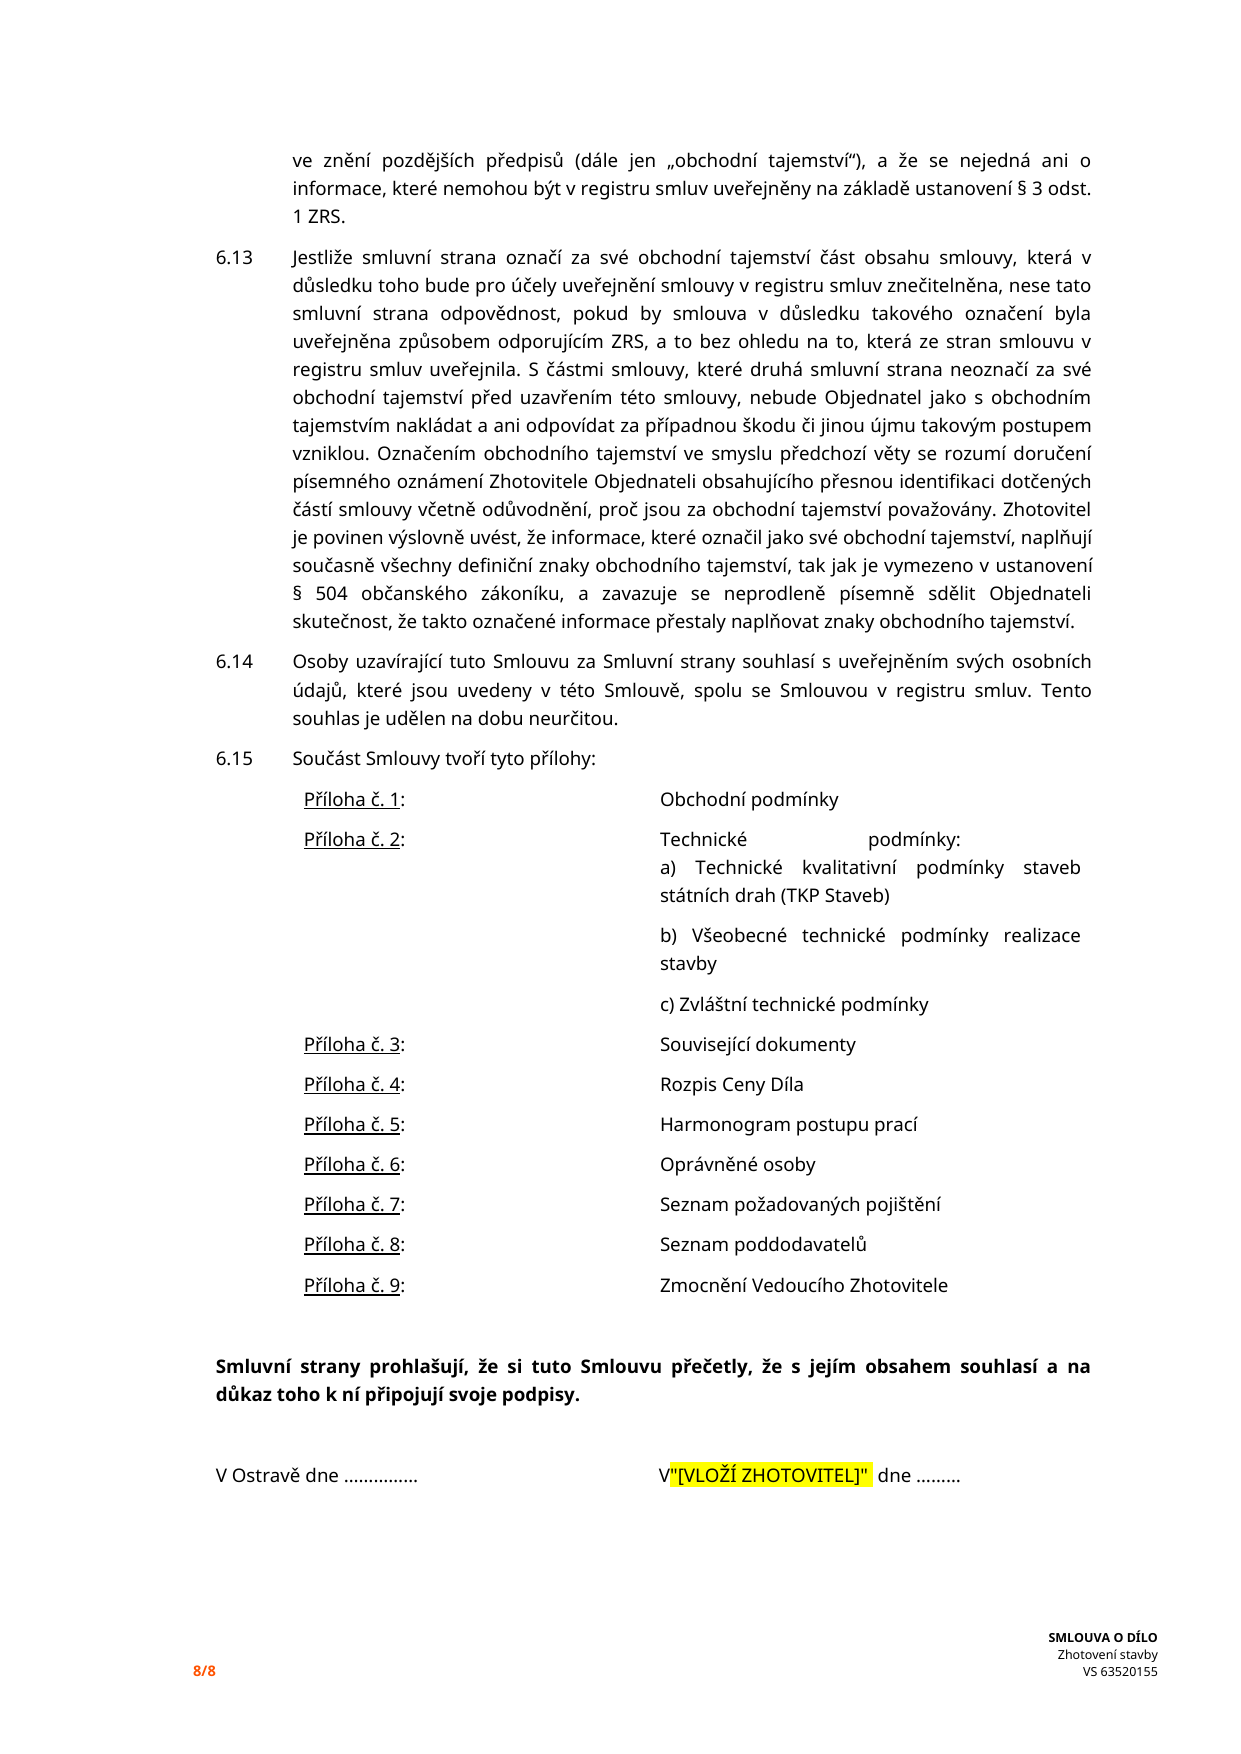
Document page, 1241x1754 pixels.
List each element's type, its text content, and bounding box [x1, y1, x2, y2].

table_cell Technické podmínky: a) Technické kvalitativní podmínky staveb státních drah (TKP Staveb) b) Všeobecné technické podmínky realizace stavby c) Zvláštní technické podmínky [572, 826, 1093, 1031]
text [216, 147, 1093, 229]
table_cell Příloha č. 5: [216, 1111, 572, 1152]
text Smluvní strany prohlašují, že si tuto Smlouvu přečetly, že s jejím obsahem souhlasí a na důkaz toho k ní připojují svoje podpisy. [216, 1353, 1093, 1406]
table_cell Příloha č. 4: [216, 1071, 572, 1111]
table_cell Příloha č. 7: [216, 1192, 572, 1232]
table_cell Příloha č. 8: Příloha č. 9: [216, 1232, 572, 1312]
table_cell Oprávněné osoby [572, 1152, 1093, 1192]
table_header Obchodní podmínky [572, 786, 1093, 826]
text Součást Smlouvy tvoří tyto přílohy: [216, 745, 1093, 771]
table_cell Příloha č. 3: [216, 1031, 572, 1071]
text Osoby uzavírající tuto Smlouvu za Smluvní strany souhlasí s uveřejněním svých osobních údajů, které jsou uvedeny v této Smlouvě, spolu se Smlouvou v registru smluv. Tento souhlas je udělen na dobu neurčitou. [216, 649, 1093, 730]
text V Ostravě dne …………… V dne ……… [216, 1462, 670, 1487]
table_cell Seznam poddodavatelů Zmocnění Vedoucího Zhotovitele [572, 1232, 1093, 1312]
table_cell Příloha č. 2: [216, 826, 572, 1031]
table_cell Související dokumenty [572, 1031, 1093, 1071]
table_cell Rozpis Ceny Díla [572, 1071, 1093, 1111]
table_cell Harmonogram postupu prací [572, 1111, 1093, 1152]
text V Ostravě dne …………… V dne ……… [873, 1462, 1093, 1487]
table_cell Příloha č. 6: [216, 1152, 572, 1192]
table_header Příloha č. 1: [216, 786, 572, 826]
text Jestliže smluvní strana označí za své obchodní tajemství část obsahu smlouvy, která v důsledku toho bude pro účely uveřejnění smlouvy v registru smluv znečitelněna, nese tato smluvní strana odpovědnost, pokud by smlouva v důsledku takového označení byla uveřejněna způsobem odporujícím ZRS, a to bez ohledu na to, která ze stran smlouvu v registru smluv uveřejnila. S částmi smlouvy, které druhá smluvní strana neoznačí za své obchodní tajemství před uzavřením této smlouvy, nebude Objednatel jako s obchodním tajemstvím nakládat a ani odpovídat za případnou škodu či jinou újmu takovým postupem vzniklou. Označením obchodního tajemství ve smyslu předchozí věty se rozumí doručení písemného oznámení Zhotovitele Objednateli obsahujícího přesnou identifikaci dotčených částí smlouvy včetně odůvodnění, proč jsou za obchodní tajemství považovány. Zhotovitel je povinen výslovně uvést, že informace, které označil jako své obchodní tajemství, naplňují současně všechny definiční znaky obchodního tajemství, tak jak je vymezeno v ustanovení § 504 občanského zákoníku, a zavazuje se neprodleně písemně sdělit Objednateli skutečnost, že takto označené informace přestaly naplňovat znaky obchodního tajemství. [216, 244, 1093, 634]
table_cell Seznam požadovaných pojištění [572, 1192, 1093, 1232]
